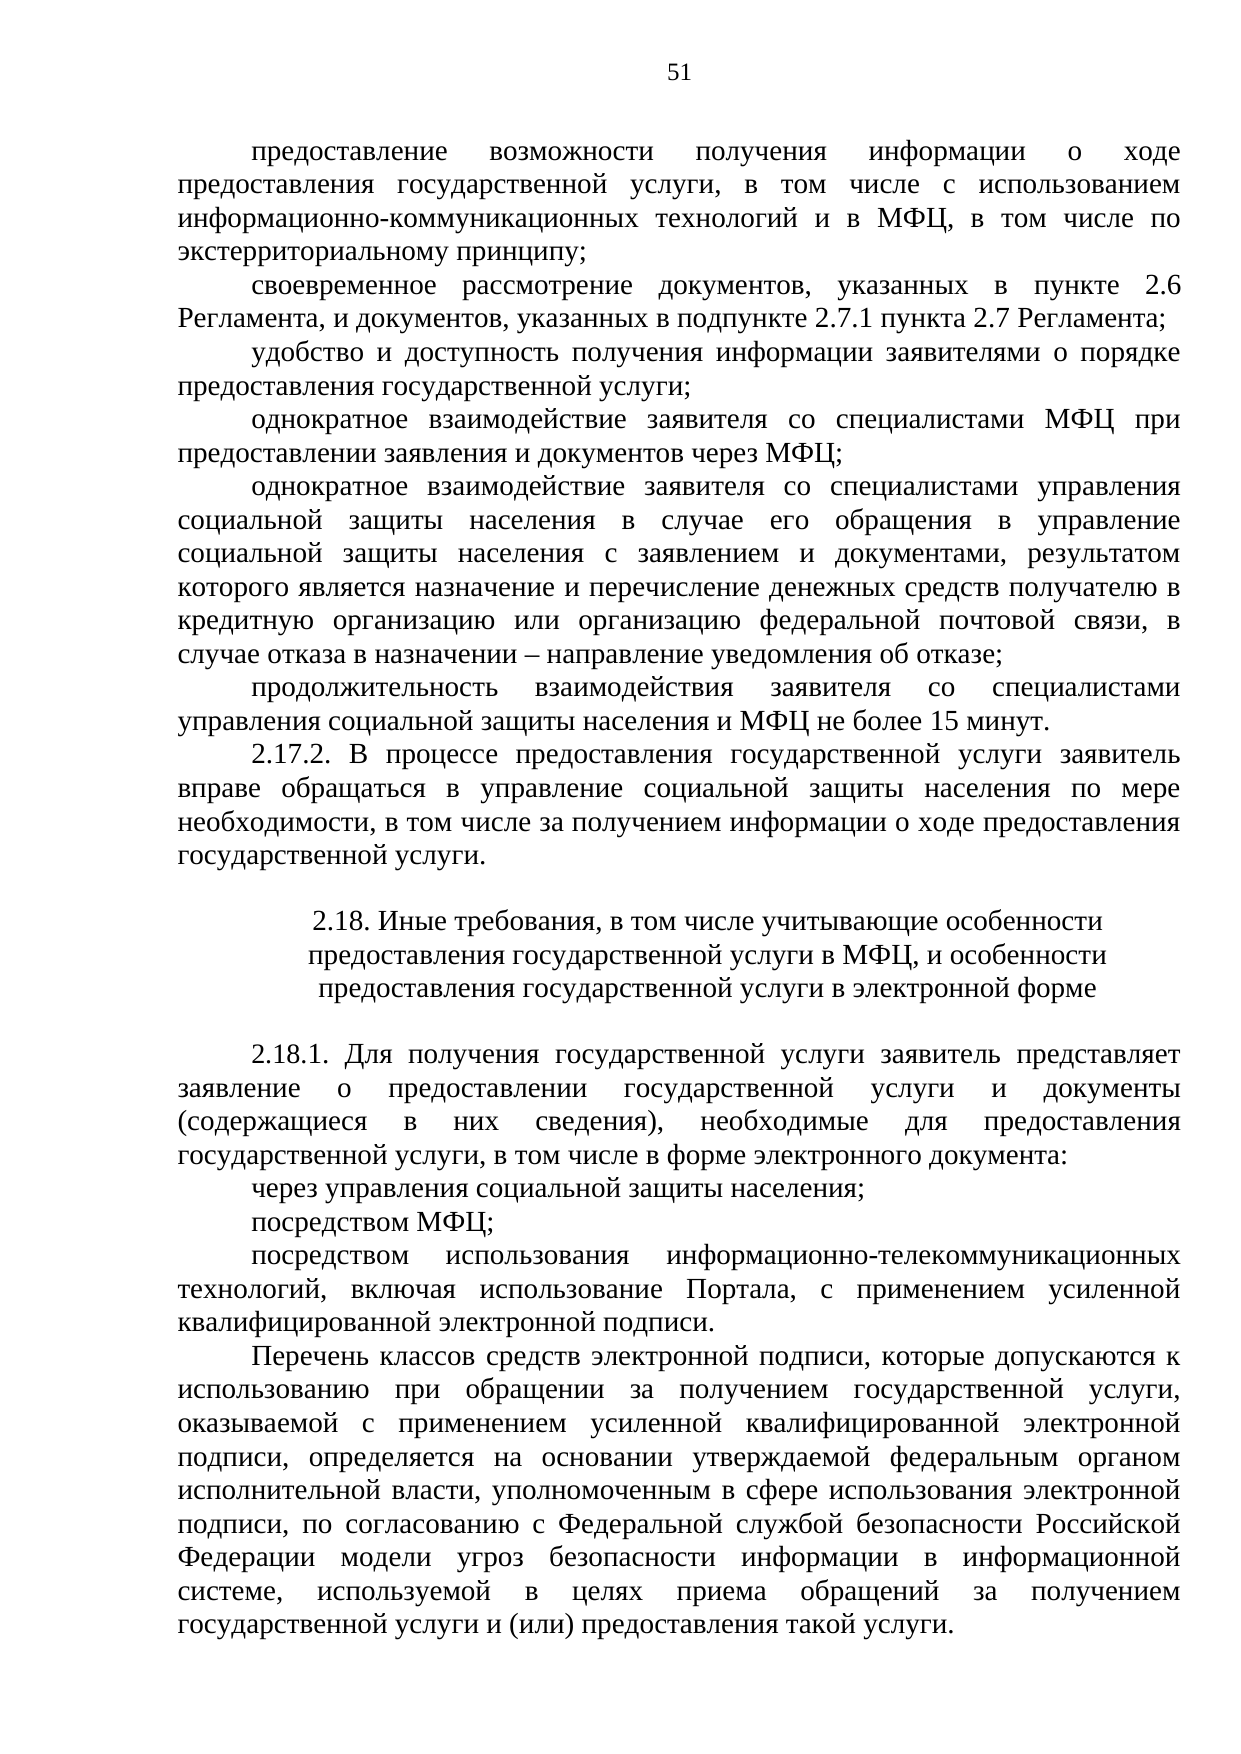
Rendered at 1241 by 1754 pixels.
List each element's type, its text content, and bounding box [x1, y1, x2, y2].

text продолжительность взаимодействия заявителя со специалистами управления социальной защиты населения и МФЦ не более 15 минут. [177, 669, 1181, 737]
text посредством использования информационно-телекоммуникационных технологий, включая использование Портала, с применением усиленной квалифицированной электронной подписи. [177, 1237, 1181, 1338]
text 2.18.1. Для получения государственной услуги заявитель представляет заявление о предоставлении государственной услуги и документы (содержащиеся в них сведения), необходимые для предоставления государственной услуги, в том числе в форме электронного документа: [177, 1036, 1181, 1170]
text предоставления государственной услуги в МФЦ, и особенности [177, 937, 1181, 970]
text предоставление возможности получения информации о ходе предоставления государственной услуги, в том числе с использованием информационно-коммуникационных технологий и в МФЦ, в том числе по экстерриториальному принципу; [177, 133, 1181, 267]
text 2.17.2. В процессе предоставления государственной услуги заявитель вправе обращаться в управление социальной защиты населения по мере необходимости, в том числе за получением информации о ходе предоставления государственной услуги. [177, 737, 1181, 871]
text 2.18. Иные требования, в том числе учитывающие особенности [233, 903, 1181, 937]
text через управления социальной защиты населения; [177, 1170, 1181, 1204]
text своевременное рассмотрение документов, указанных в пункте 2.6 Регламента, и документов, указанных в подпункте 2.7.1 пункта 2.7 Регламента; [177, 267, 1181, 334]
text однократное взаимодействие заявителя со специалистами МФЦ при предоставлении заявления и документов через МФЦ; [177, 401, 1181, 468]
text предоставления государственной услуги в электронной форме [177, 970, 1181, 1004]
text удобство и доступность получения информации заявителями о порядке предоставления государственной услуги; [177, 334, 1181, 401]
text посредством МФЦ; [177, 1204, 1181, 1237]
text однократное взаимодействие заявителя со специалистами управления социальной защиты населения в случае его обращения в управление социальной защиты населения с заявлением и документами, результатом которого является назначение и перечисление денежных средств получателю в кредитную организацию или организацию федеральной почтовой связи, в случае отказа в назначении – направление уведомления об отказе; [177, 468, 1181, 669]
text Перечень классов средств электронной подписи, которые допускаются к использованию при обращении за получением государственной услуги, оказываемой с применением усиленной квалифицированной электронной подписи, определяется на основании утверждаемой федеральным органом исполнительной власти, уполномоченным в сфере использования электронной подписи, по согласованию с Федеральной службой безопасности Российской Федерации модели угроз безопасности информации в информационной системе, используемой в целях приема обращений за получением государственной услуги и (или) предоставления такой услуги. [177, 1338, 1181, 1640]
